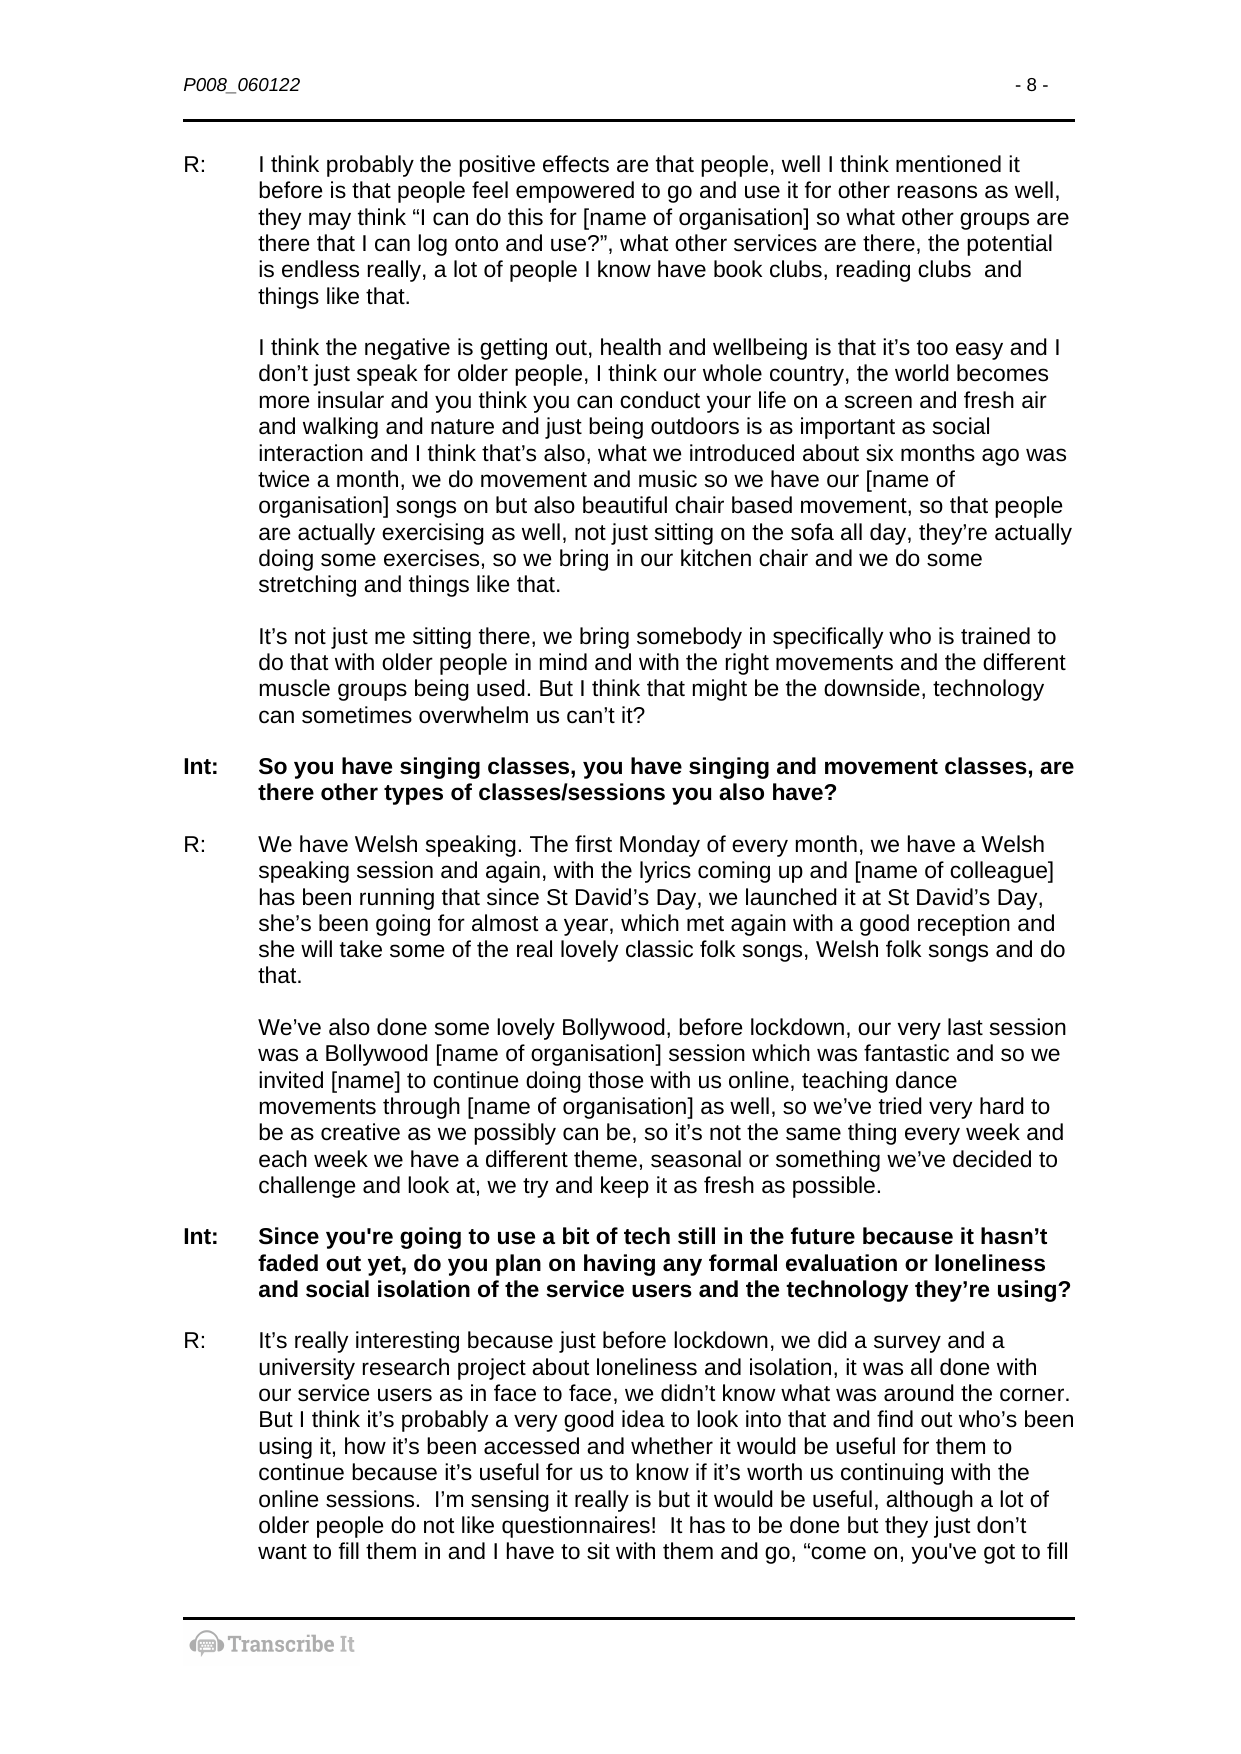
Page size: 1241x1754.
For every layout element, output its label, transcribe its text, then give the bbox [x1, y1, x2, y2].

text Int: So you have singing classes, you have singing and movement classes, are there other types of classes/sessions you also have? [183, 753, 1075, 806]
text We’ve also done some lovely Bollywood, before lockdown, our very last session was a Bollywood [name of organisation] session which was fantastic and so we invited [name] to continue doing those with us online, teaching dance movements through [name of organisation] as well, so we’ve tried very hard to be as creative as we possibly can be, so it’s not the same thing every week and each week we have a different theme, seasonal or something we’ve decided to challenge and look at, we try and keep it as fresh as possible. [183, 1014, 1075, 1198]
text Int: Since you're going to use a bit of tech still in the future because it hasn’t faded out yet, do you plan on having any formal evaluation or loneliness and social isolation of the service users and the technology they’re using? [183, 1223, 1075, 1302]
text R: We have Welsh speaking. The first Monday of every month, we have a Welsh speaking session and again, with the lyrics coming up and [name of colleague] has been running that since St David’s Day, we launched it at St David’s Day, she’s been going for almost a year, which met again with a good reception and she will take some of the real lovely classic folk songs, Welsh folk songs and do that. [183, 831, 1075, 989]
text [183, 1327, 1075, 1564]
text R: I think probably the positive effects are that people, well I think mentioned it before is that people feel empowered to go and use it for other reasons as well, they may think “I can do this for [name of organisation] so what other groups are there that I can log onto and use?”, what other services are there, the potential is endless really, a lot of people I know have book clubs, reading clubs and things like that. [183, 151, 1075, 309]
text I think the negative is getting out, health and wellbeing is that it’s too easy and I don’t just speak for older people, I think our whole country, the world becomes more insular and you think you can conduct your life on a screen and fresh air and walking and nature and just being outdoors is as important as social interaction and I think that’s also, what we introduced about six months ago was twice a month, we do movement and music so we have our [name of organisation] songs on but also beautiful chair based movement, so that people are actually exercising as well, not just sitting on the sofa all day, they’re actually doing some exercises, so we bring in our kitchen chair and we do some stretching and things like that. [183, 334, 1075, 598]
text It’s not just me sitting there, we bring somebody in specifically who is trained to do that with older people in mind and with the right movements and the different muscle groups being used. But I think that might be the downside, technology can sometimes overwhelm us can’t it? [183, 623, 1075, 728]
